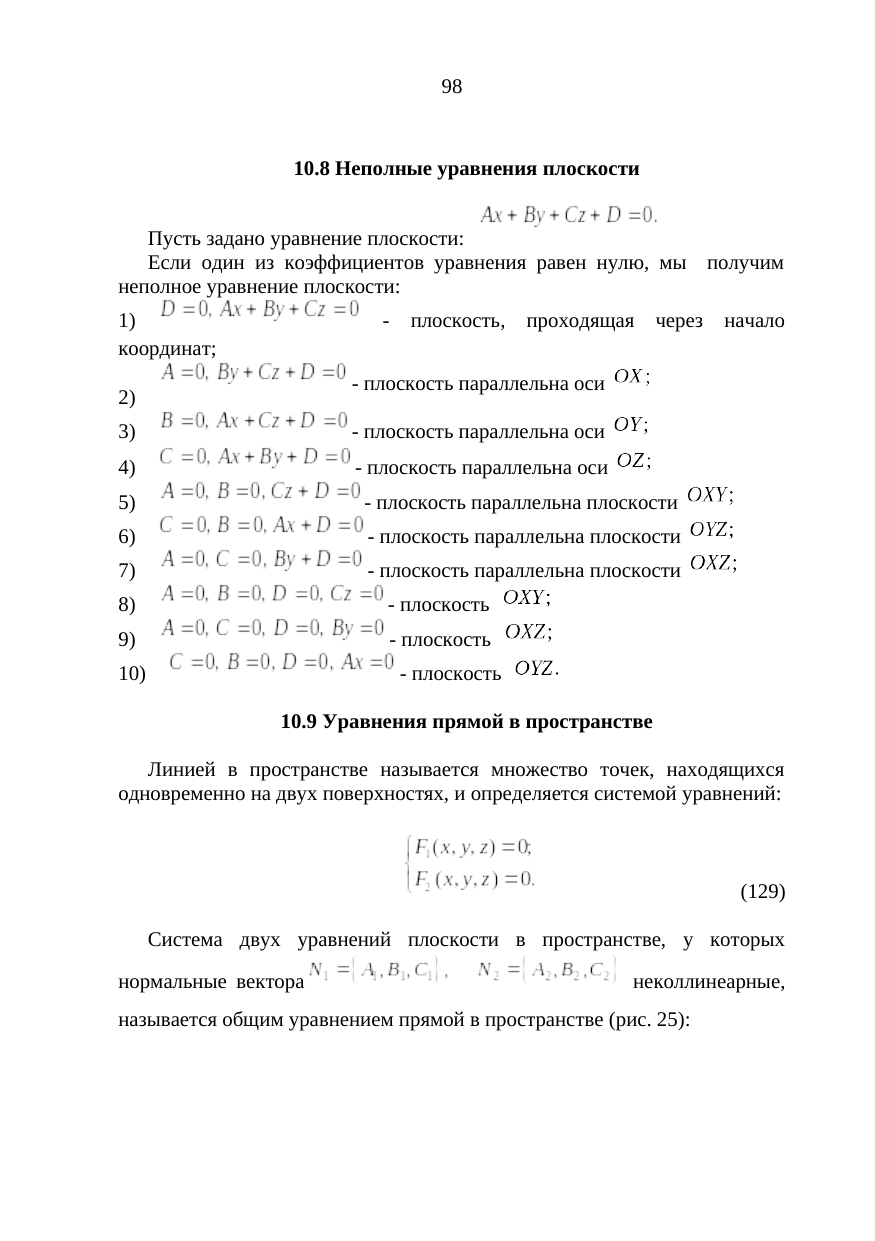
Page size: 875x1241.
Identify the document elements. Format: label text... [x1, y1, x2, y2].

text 4) - плоскость параллельна оси [118, 445, 785, 479]
text 7) - плоскость параллельна плоскости [118, 548, 785, 582]
text 2) - плоскость параллельна оси [118, 360, 785, 409]
text Система двух уравнений плоскости в пространстве, у которых нормальные вектора неколлинеарные, называется общим уравнением прямой в пространстве (рис. 25): [118, 927, 785, 1031]
text Линией в пространстве называется множество точек, находящихся одновременно на двух поверхностях, и определяется системой уравнений: [118, 757, 785, 805]
text (129) [118, 829, 785, 903]
text 9) - плоскость [118, 616, 785, 651]
text 8) - плоскость [118, 582, 785, 616]
text 10.9 Уравнения прямой в пространстве [118, 709, 785, 733]
text 6) - плоскость параллельна плоскости [118, 514, 785, 548]
text 3) - плоскость параллельна оси [118, 409, 785, 445]
text 1) - плоскость, проходящая через начало координат; [118, 298, 785, 360]
text 10.8 Неполные уравнения плоскости [118, 155, 785, 179]
text 10) - плоскость [118, 651, 785, 685]
text Пусть задано уравнение плоскости: [118, 203, 785, 250]
text 5) - плоскость параллельна плоскости [118, 479, 785, 514]
text Если один из коэффициентов уравнения равен нулю, мы получим неполное уравнение плоскости: [118, 250, 785, 298]
